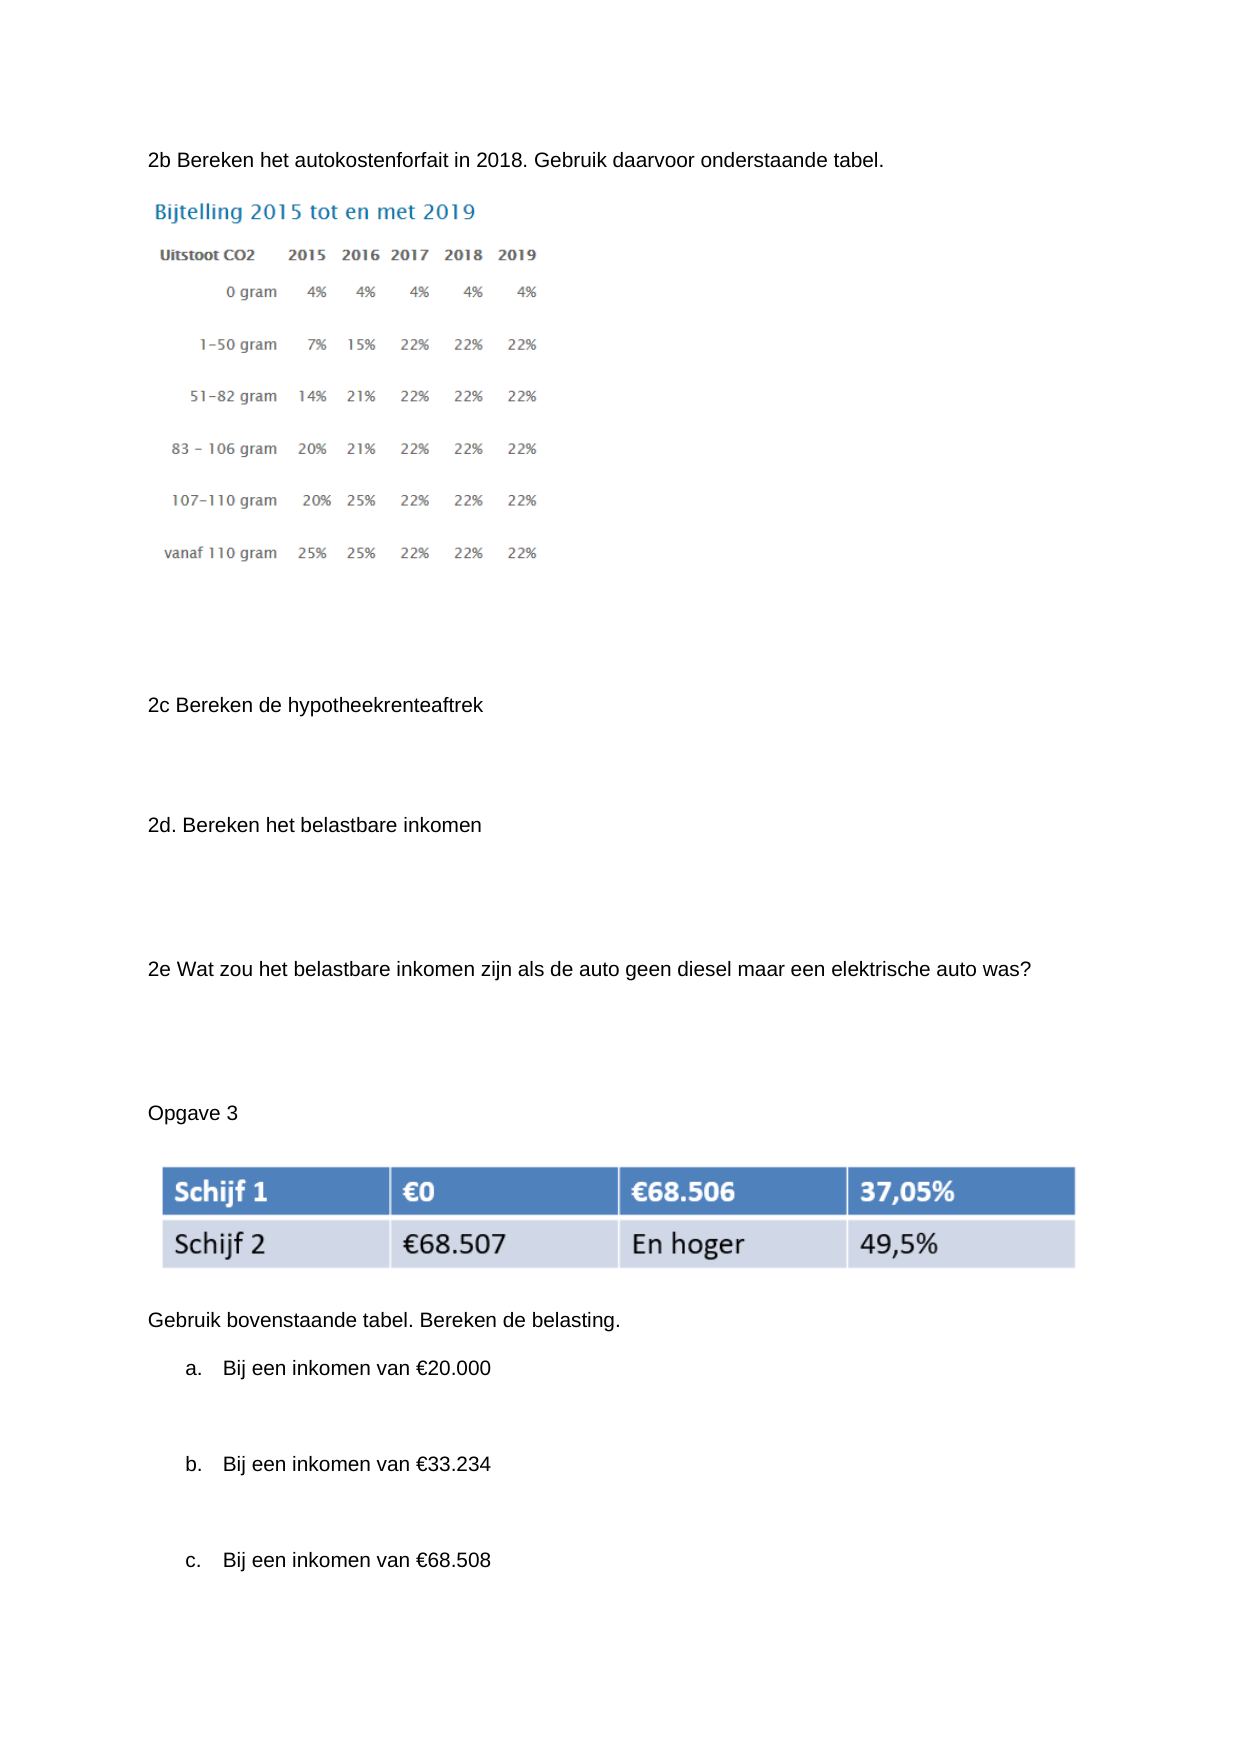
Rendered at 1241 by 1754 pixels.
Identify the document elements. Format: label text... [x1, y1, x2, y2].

list Bij een inkomen van €20.000 [185, 1356, 1093, 1380]
list Bij een inkomen van €33.234 [185, 1452, 1093, 1476]
text Gebruik bovenstaande tabel. Bereken de belasting. [148, 1308, 1093, 1332]
text 2c Bereken de hypotheekrenteaftrek [148, 693, 1093, 717]
text 2d. Bereken het belastbare inkomen [148, 813, 1093, 837]
text 2e Wat zou het belastbare inkomen zijn als de auto geen diesel maar een elektrische auto was? [148, 957, 1093, 981]
text 2b Bereken het autokostenforfait in 2018. Gebruik daarvoor onderstaande tabel. [148, 148, 1093, 172]
picture [147, 195, 552, 574]
picture [147, 1148, 1093, 1284]
list Bij een inkomen van €68.508 [185, 1547, 1093, 1571]
text Opgave 3 [148, 1100, 1093, 1124]
